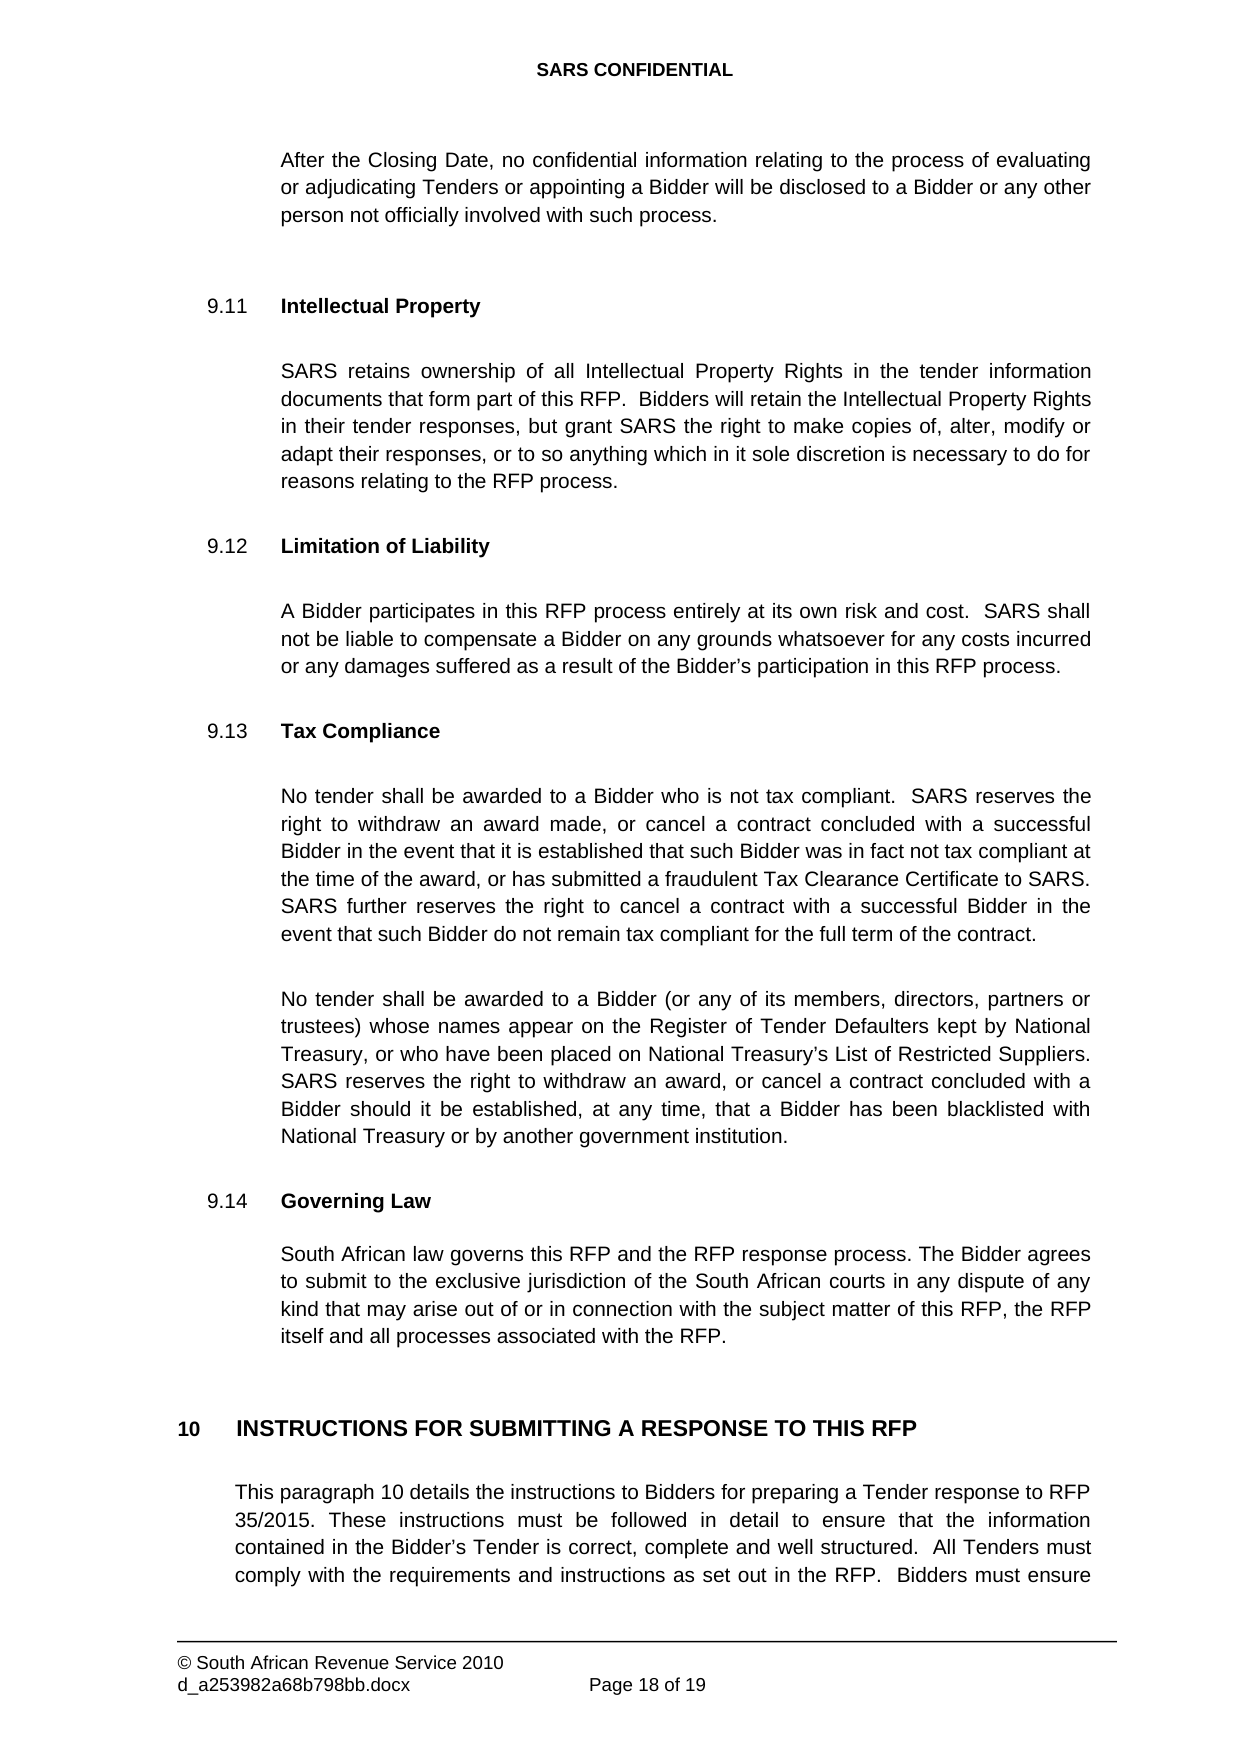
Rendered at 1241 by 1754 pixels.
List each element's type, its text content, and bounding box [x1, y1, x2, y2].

text After the Closing Date, no confidential information relating to the process of evaluating or adjudicating Tenders or appointing a Bidder will be disclosed to a Bidder or any other person not officially involved with such process. [280, 148, 1092, 227]
list No tender shall be awarded to a Bidder (or any of its members, directors, partners or trustees) whose names appear on the Register of Tender Defaulters kept by National Treasury, or who have been placed on National Treasury’s List of Restricted Suppliers. SARS reserves the right to withdraw an award, or cancel a contract concluded with a Bidder should it be established, at any time, that a Bidder has been blacklisted with National Treasury or by another government institution. [281, 987, 1092, 1148]
text Limitation of Liability [207, 534, 1092, 558]
text Governing Law [207, 1189, 1092, 1213]
text Intellectual Property [207, 294, 1092, 318]
text South African law governs this RFP and the RFP response process. The Bidder agrees to submit to the exclusive jurisdiction of the South African courts in any dispute of any kind that may arise out of or in connection with the subject matter of this RFP, the RFP itself and all processes associated with the RFP. [280, 1242, 1092, 1348]
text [234, 1480, 1092, 1586]
list A Bidder participates in this RFP process entirely at its own risk and cost. SARS shall not be liable to compensate a Bidder on any grounds whatsoever for any costs incurred or any damages suffered as a result of the Bidder’s participation in this RFP process. [281, 599, 1092, 678]
list No tender shall be awarded to a Bidder who is not tax compliant. SARS reserves the right to withdraw an award made, or cancel a contract concluded with a successful Bidder in the event that it is established that such Bidder was in fact not tax compliant at the time of the award, or has submitted a fraudulent Tax Clearance Certificate to SARS. SARS further reserves the right to cancel a contract with a successful Bidder in the event that such Bidder do not remain tax compliant for the full term of the contract. [281, 784, 1092, 946]
list SARS retains ownership of all Intellectual Property Rights in the tender information documents that form part of this RFP. Bidders will retain the Intellectual Property Rights in their tender responses, but grant SARS the right to make copies of, alter, modify or adapt their responses, or to so anything which in it sole discretion is necessary to do for reasons relating to the RFP process. [281, 359, 1092, 493]
text Tax Compliance [207, 719, 1092, 743]
text Instructions for submitting a response to this RFP [177, 1415, 1092, 1442]
